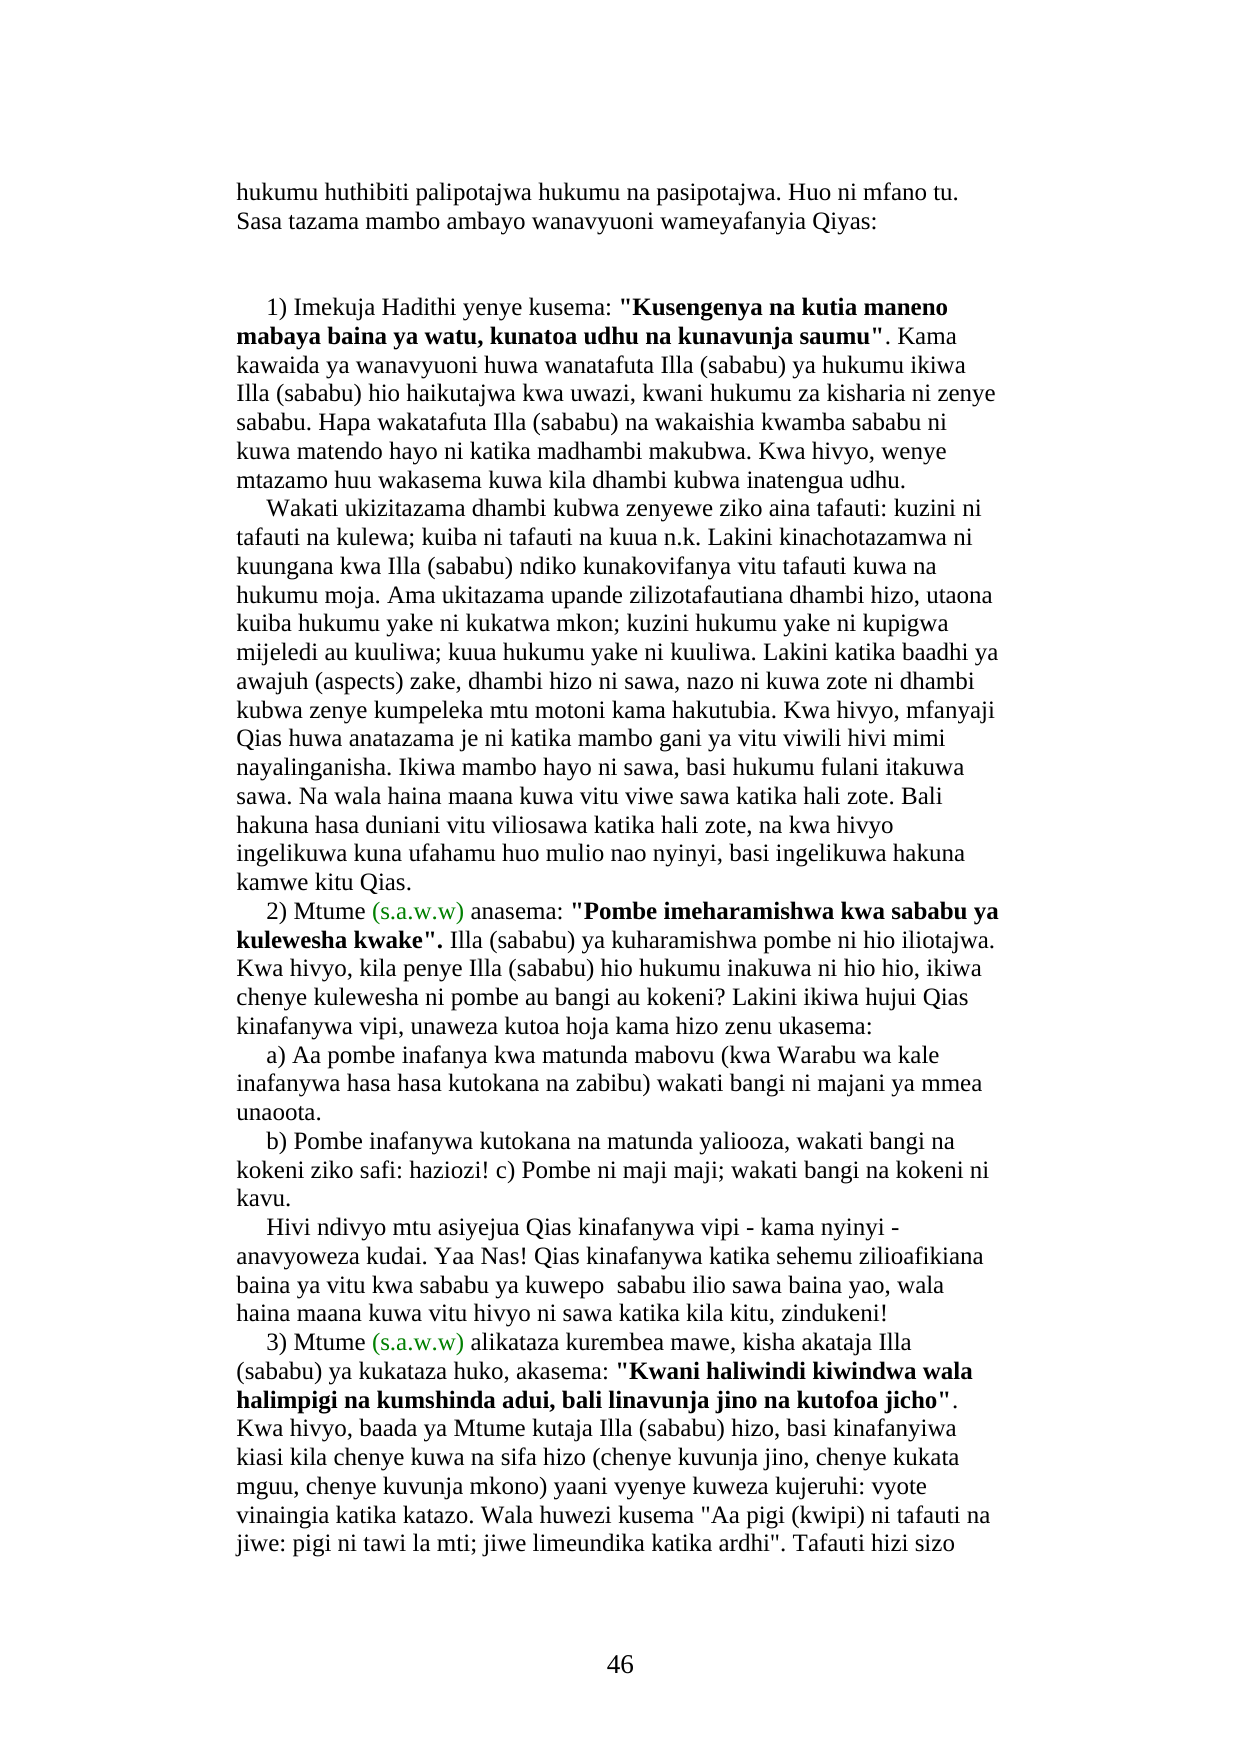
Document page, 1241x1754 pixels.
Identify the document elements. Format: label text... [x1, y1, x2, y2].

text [236, 177, 1004, 235]
text 2) Mtume (s.a.w.w) anasema: "Pombe imeharamishwa kwa sababu ya kulewesha kwake". Illa (sababu) ya kuharamishwa pombe ni hio iliotajwa. Kwa hivyo, kila penye Illa (sababu) hio hukumu inakuwa ni hio hio, ikiwa chenye kulewesha ni pombe au bangi au kokeni? Lakini ikiwa hujui Qias kinafanywa vipi, unaweza kutoa hoja kama hizo zenu ukasema: [236, 896, 1004, 1040]
text Wakati ukizitazama dhambi kubwa zenyewe ziko aina tafauti: kuzini ni tafauti na kulewa; kuiba ni tafauti na kuua n.k. Lakini kinachotazamwa ni kuungana kwa Illa (sababu) ndiko kunakovifanya vitu tafauti kuwa na hukumu moja. Ama ukitazama upande zilizotafautiana dhambi hizo, utaona kuiba hukumu yake ni kukatwa mkon; kuzini hukumu yake ni kupigwa mijeledi au kuuliwa; kuua hukumu yake ni kuuliwa. Lakini katika baadhi ya awajuh (aspects) zake, dhambi hizo ni sawa, nazo ni kuwa zote ni dhambi kubwa zenye kumpeleka mtu motoni kama hakutubia. Kwa hivyo, mfanyaji Qias huwa anatazama je ni katika mambo gani ya vitu viwili hivi mimi nayalinganisha. Ikiwa mambo hayo ni sawa, basi hukumu fulani itakuwa sawa. Na wala haina maana kuwa vitu viwe sawa katika hali zote. Bali hakuna hasa duniani vitu viliosawa katika hali zote, na kwa hivyo ingelikuwa kuna ufahamu huo mulio nao nyinyi, basi ingelikuwa hakuna kamwe kitu Qias. [236, 493, 1004, 896]
text b) Pombe inafanywa kutokana na matunda yaliooza, wakati bangi na kokeni ziko safi: haziozi! c) Pombe ni maji maji; wakati bangi na kokeni ni kavu. [236, 1126, 1004, 1212]
text Hivi ndivyo mtu asiyejua Qias kinafanywa vipi - kama nyinyi - anavyoweza kudai. Yaa Nas! Qias kinafanywa katika sehemu zilioafikiana baina ya vitu kwa sababu ya kuwepo sababu ilio sawa baina yao, wala haina maana kuwa vitu hivyo ni sawa katika kila kitu, zindukeni! [236, 1212, 1004, 1327]
text 1) Imekuja Hadithi yenye kusema: "Kusengenya na kutia maneno mabaya baina ya watu, kunatoa udhu na kunavunja saumu". Kama kawaida ya wanavyuoni huwa wanatafuta Illa (sababu) ya hukumu ikiwa Illa (sababu) hio haikutajwa kwa uwazi, kwani hukumu za kisharia ni zenye sababu. Hapa wakatafuta Illa (sababu) na wakaishia kwamba sababu ni kuwa matendo hayo ni katika madhambi makubwa. Kwa hivyo, wenye mtazamo huu wakasema kuwa kila dhambi kubwa inatengua udhu. [236, 292, 1004, 493]
text a) Aa pombe inafanya kwa matunda mabovu (kwa Warabu wa kale inafanywa hasa hasa kutokana na zabibu) wakati bangi ni majani ya mmea unaoota. [236, 1040, 1004, 1126]
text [236, 1327, 1004, 1557]
